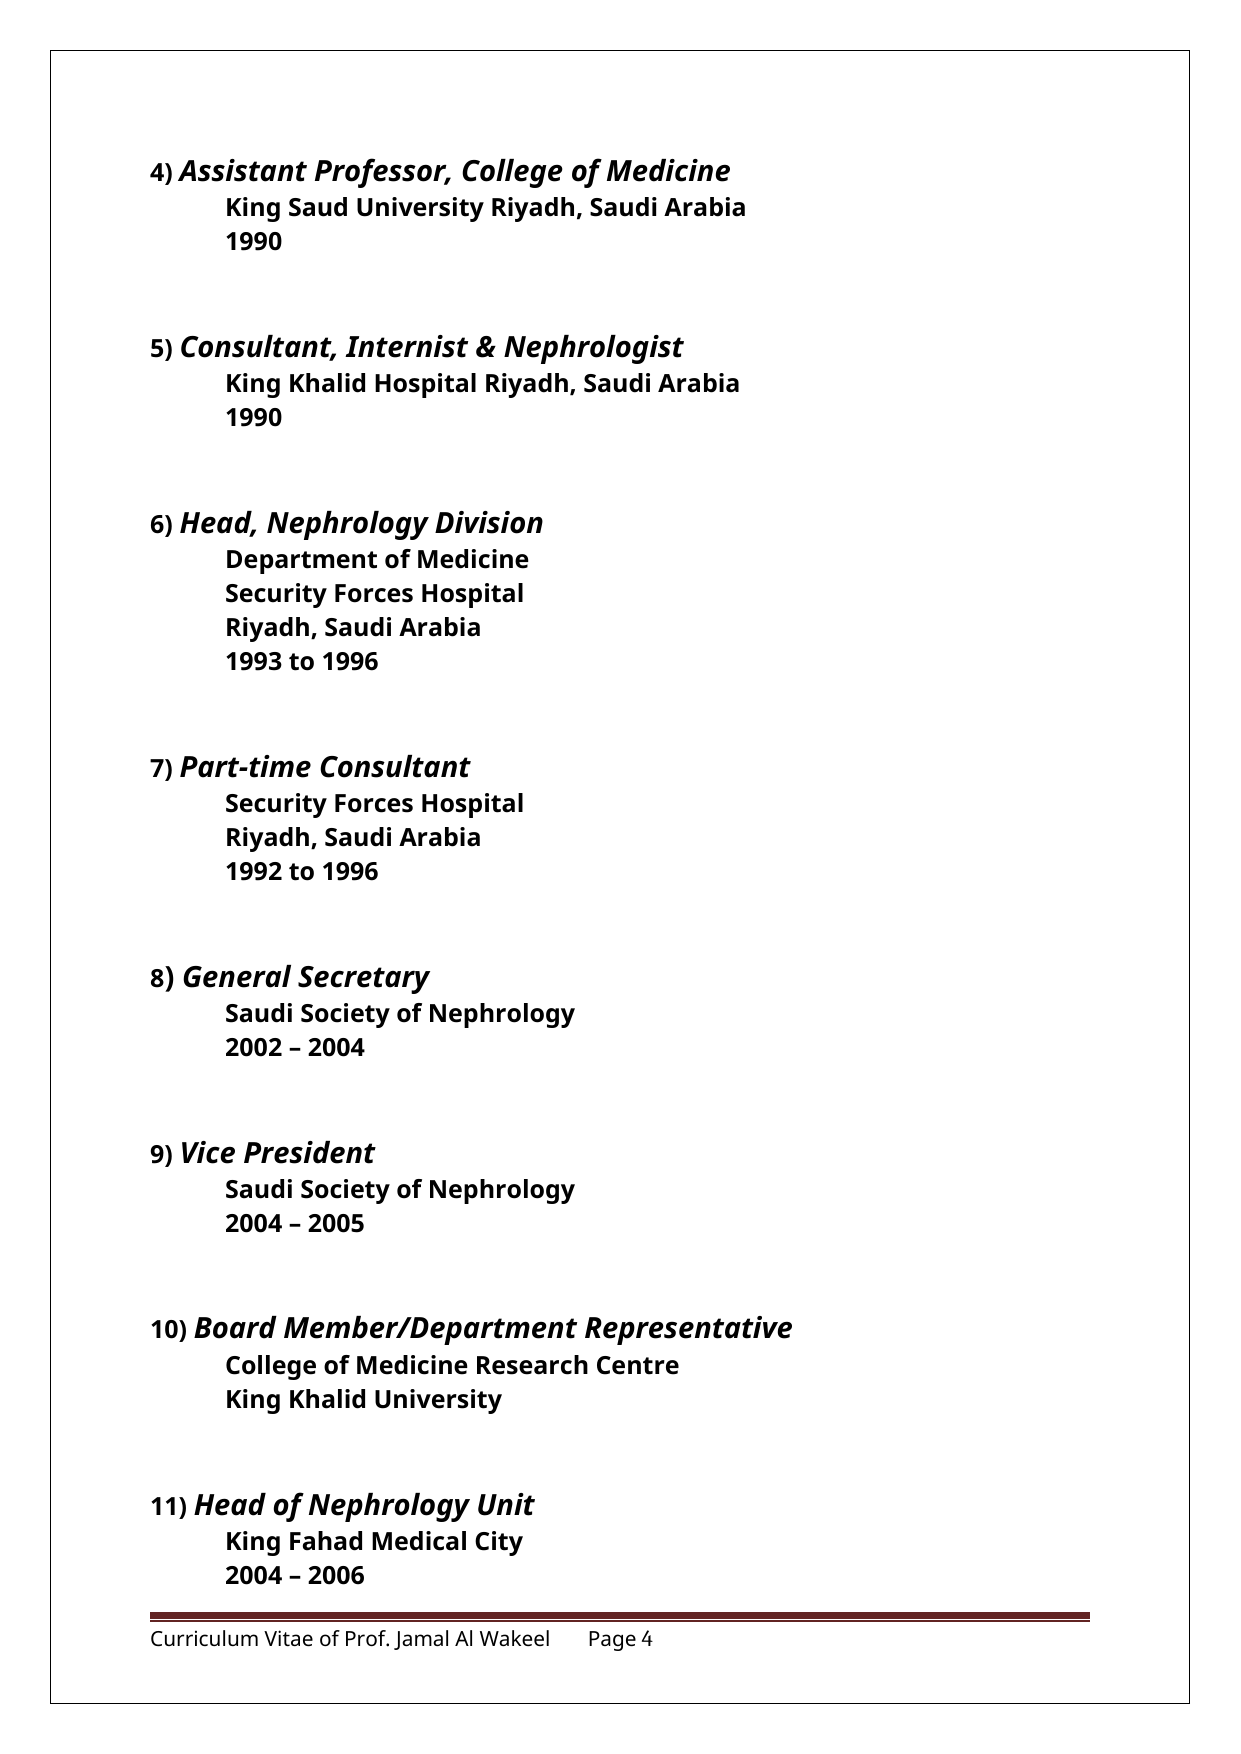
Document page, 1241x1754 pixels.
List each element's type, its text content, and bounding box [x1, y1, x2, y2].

text 1992 to 1996 [150, 854, 1090, 888]
text Saudi Society of Nephrology [150, 1172, 1090, 1206]
text 11) Head of Nephrology Unit [150, 1484, 1090, 1523]
text 9) Vice President [150, 1132, 1090, 1172]
text 2004 – 2006 [150, 1557, 1090, 1592]
text 1990 [150, 400, 1090, 434]
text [150, 190, 1090, 224]
text 2002 – 2004 [150, 1030, 1090, 1064]
text King Khalid Hospital Riyadh, Saudi Arabia [150, 366, 1090, 400]
text 10) Board Member/Department Representative [150, 1308, 1090, 1347]
text Department of Medicine [150, 542, 1090, 576]
text 5) Consultant, Internist & Nephrologist [150, 326, 1090, 366]
text Riyadh, Saudi Arabia [150, 610, 1090, 644]
text 8) General Secretary [150, 956, 1090, 996]
text King Fahad Medical City [150, 1523, 1090, 1557]
text Security Forces Hospital [150, 576, 1090, 610]
text Security Forces Hospital [150, 786, 1090, 820]
text College of Medicine Research Centre [150, 1347, 1090, 1382]
text Saudi Society of Nephrology [150, 996, 1090, 1030]
text 4) Assistant Professor, College of Medicine [150, 150, 1090, 190]
text 7) Part-time Consultant [150, 746, 1090, 786]
text King Khalid University [150, 1382, 1090, 1416]
text 1990 [150, 224, 1090, 258]
text 2004 – 2005 [150, 1206, 1090, 1240]
text Riyadh, Saudi Arabia [150, 820, 1090, 854]
text 1993 to 1996 [150, 644, 1090, 678]
text 6) Head, Nephrology Division [150, 502, 1090, 542]
